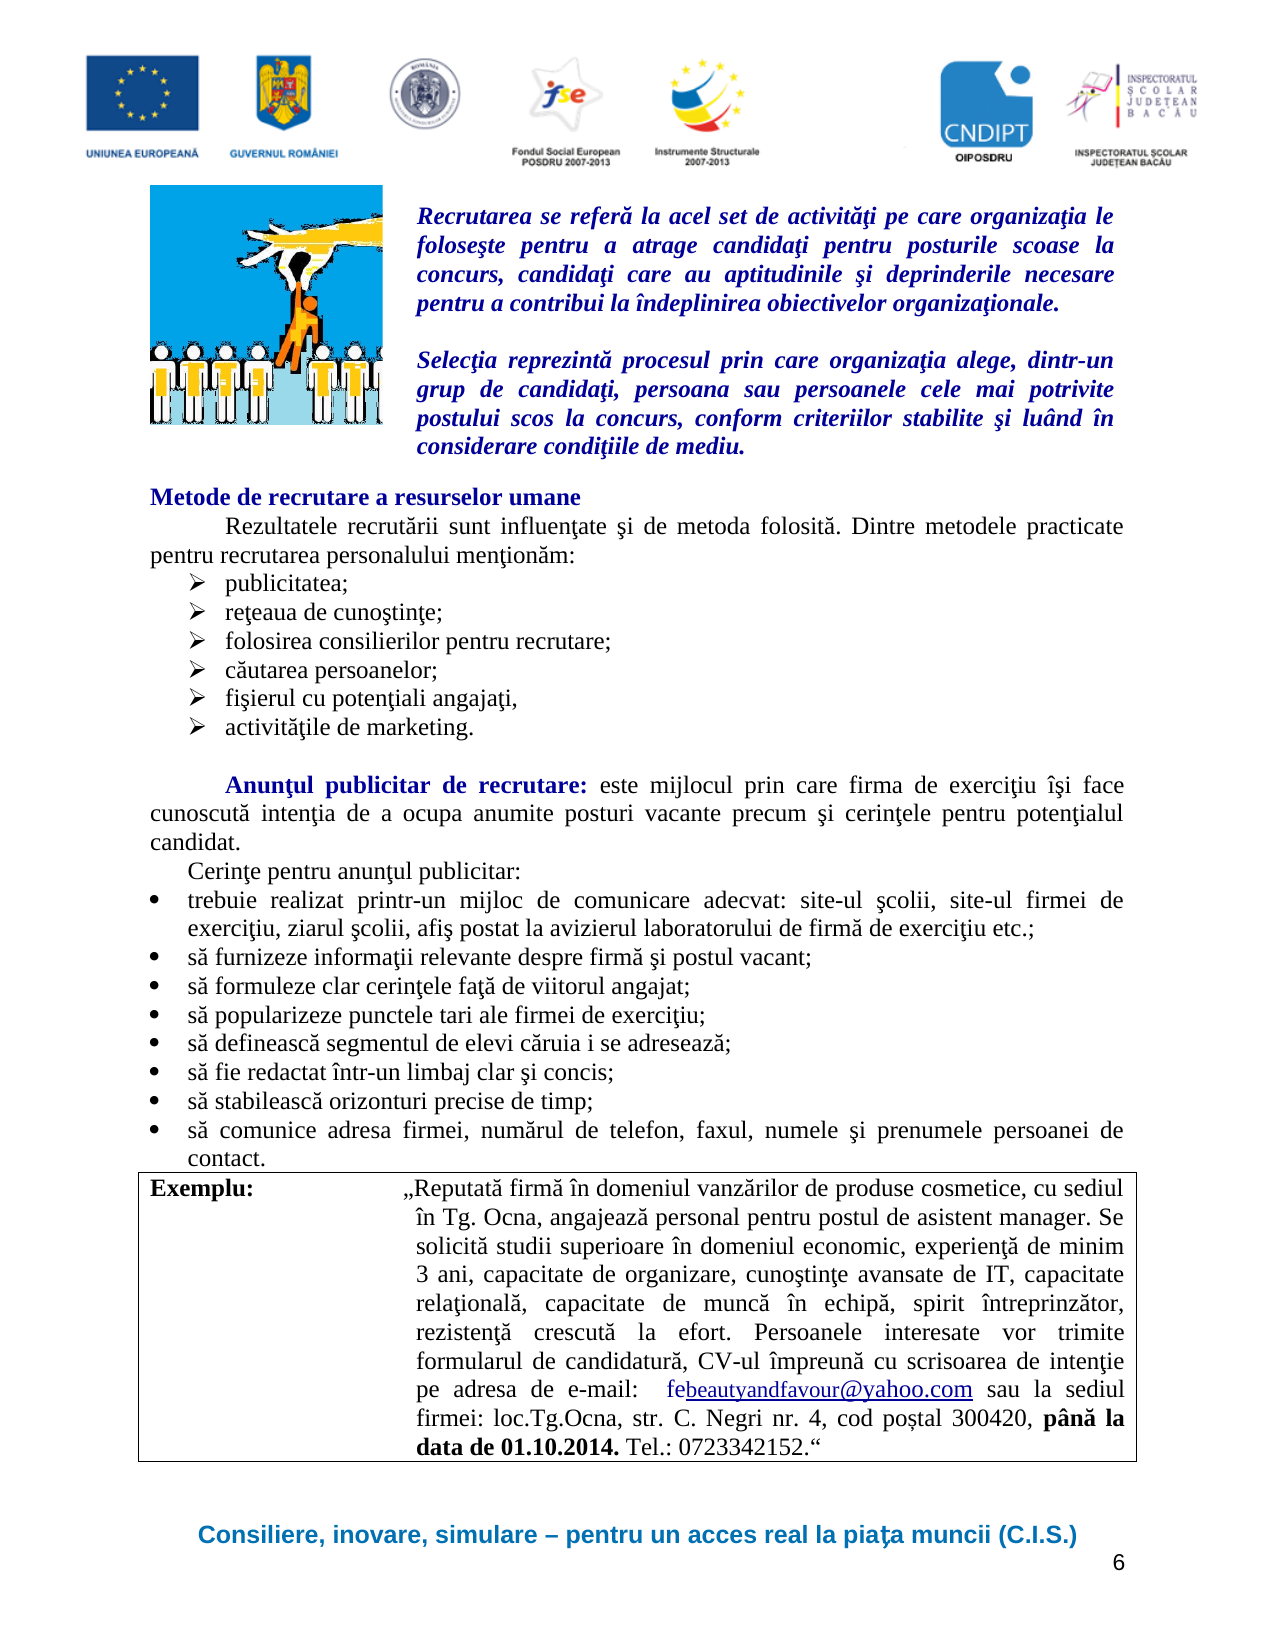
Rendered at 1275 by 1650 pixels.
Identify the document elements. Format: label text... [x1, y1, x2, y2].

list căutarea persoanelor; [187, 655, 1125, 683]
list să fie redactat într-un limbaj clar şi concis; [150, 1057, 1125, 1086]
list trebuie realizat printr-un mijloc de comunicare adecvat: site-ul şcolii, site-ul firmei de exerciţiu, ziarul şcolii, afiş postat la avizierul laboratorului de firmă de exerciţiu etc.; [150, 885, 1125, 942]
list să furnizeze informaţii relevante despre firmă şi postul vacant; [150, 942, 1125, 971]
text Metode de recrutare a resurselor umane [150, 482, 1125, 511]
picture [37, 28, 1238, 186]
list publicitatea; [187, 568, 1125, 597]
picture [150, 214, 383, 425]
list activităţile de marketing. [187, 712, 1125, 741]
list folosirea consilierilor pentru recrutare; [187, 626, 1125, 655]
text Rezultatele recrutării sunt influenţate şi de metoda folosită. Dintre metodele practicate pentru recrutarea personalului menţionăm: [150, 511, 1125, 568]
list să stabilească orizonturi precise de timp; [150, 1086, 1125, 1115]
list fişierul cu potenţiali angajaţi, [187, 683, 1125, 712]
text Cerinţe pentru anunţul publicitar: [150, 856, 1125, 885]
text Anunţul publicitar de recrutare: este mijlocul prin care firma de exerciţiu îşi face cunoscută intenţia de a ocupa anumite posturi vacante precum şi cerinţele pentru potenţialul candidat. [150, 770, 1125, 856]
list să definească segmentul de elevi căruia i se adresează; [150, 1028, 1125, 1057]
list să comunice adresa firmei, numărul de telefon, faxul, numele şi prenumele persoanei de contact. [150, 1115, 1125, 1172]
list să formuleze clar cerinţele faţă de viitorul angajat; [150, 971, 1125, 1000]
table_header Exemplu: „Reputată firmă în domeniul vanzărilor de produse cosmetice, cu sediul în Tg. Ocna, angajează personal pentru postul de asistent manager. Se solicită studii superioare în domeniul economic, experienţă de minim 3 ani, capacitate de organizare, cunoştinţe avansate de IT, capacitate relaţională, capacitate de muncă în echipă, spirit întreprinzător, rezistenţă crescută la efort. Persoanele interesate vor trimite formularul de candidatură, CV-ul împreună cu scrisoarea de intenţie pe adresa de e-mail: febeautyandfavour@yahoo.com sau la sediul firmei: loc.Tg.Ocna, str. C. Negri nr. 4, cod poștal 300420, până la data de 01.10.2014. Tel.: 0723342152.“ [139, 1173, 1136, 1461]
list reţeaua de cunoştinţe; [187, 597, 1125, 626]
list să popularizeze punctele tari ale firmei de exerciţiu; [150, 1000, 1125, 1028]
